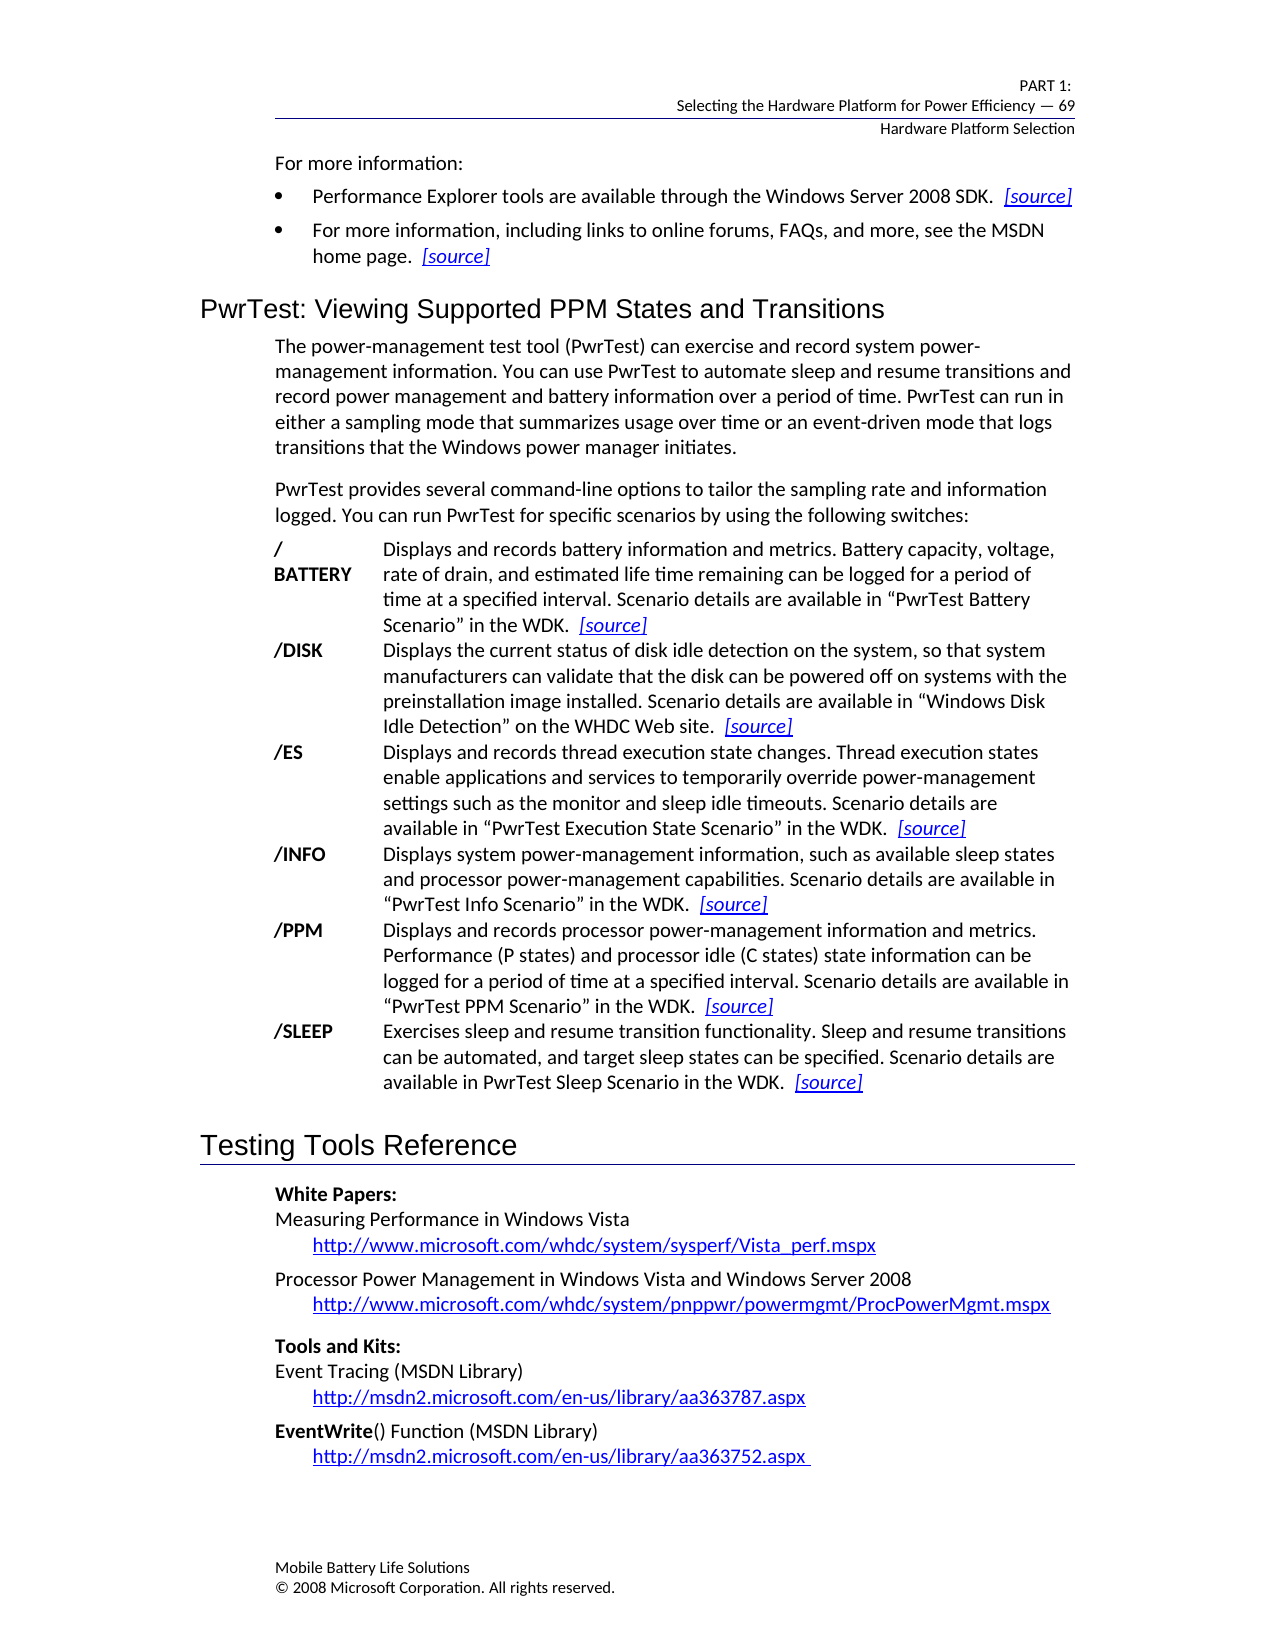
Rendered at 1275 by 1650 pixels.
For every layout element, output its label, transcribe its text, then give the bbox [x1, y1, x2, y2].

text PwrTest provides several command-line options to tailor the sampling rate and information logged. You can run PwrTest for specific scenarios by using the following switches: [275, 477, 1075, 527]
table_cell Displays and records thread execution state changes. Thread execution states enable applications and services to temporarily override power-management settings such as the monitor and sleep idle timeouts. Scenario details are available in “PwrTest Execution State Scenario” in the WDK. [source] [372, 739, 1086, 841]
text White Papers: [275, 1181, 1075, 1207]
list For more information, including links to online forums, FAQs, and more, see the MSDN home page. [source] [275, 217, 1075, 268]
subtitle Testing Tools Reference [200, 1128, 1075, 1164]
text Tools and Kits: [275, 1333, 1075, 1359]
list EventWrite() Function (MSDN Library) http://msdn2.microsoft.com/en-us/library/aa363752.aspx [275, 1418, 1075, 1469]
list Event Tracing (MSDN Library) http://msdn2.microsoft.com/en-us/library/aa363787.aspx [275, 1359, 1075, 1409]
table_cell Displays system power-management information, such as available sleep states and processor power-management capabilities. Scenario details are available in “PwrTest Info Scenario” in the WDK. [source] [372, 841, 1086, 917]
table_cell Exercises sleep and resume transition functionality. Sleep and resume transitions can be automated, and target sleep states can be specified. Scenario details are available in PwrTest Sleep Scenario in the WDK. [source] [372, 1019, 1086, 1095]
table_cell /SLEEP [263, 1019, 372, 1095]
table_cell Displays and records processor power-management information and metrics. Performance (P states) and processor idle (C states) state information can be logged for a period of time at a specified interval. Scenario details are available in “PwrTest PPM Scenario” in the WDK. [source] [372, 917, 1086, 1019]
table_cell /PPM [263, 917, 372, 1019]
table_cell /DISK [263, 638, 372, 739]
list Performance Explorer tools are available through the Windows Server 2008 SDK. [source] [275, 184, 1075, 209]
list Measuring Performance in Windows Vista http://www.microsoft.com/whdc/system/sysperf/Vista_perf.mspx [275, 1207, 1075, 1257]
text The power-management test tool (PwrTest) can exercise and record system power-management information. You can use PwrTest to automate sleep and resume transitions and record power management and battery information over a period of time. PwrTest can run in either a sampling mode that summarizes usage over time or an event-driven mode that logs transitions that the Windows power manager initiates. [275, 333, 1075, 460]
table_cell /INFO [263, 841, 372, 917]
subtitle PwrTest: Viewing Supported PPM States and Transitions [200, 293, 1075, 324]
list Processor Power Management in Windows Vista and Windows Server 2008 http://www.microsoft.com/whdc/system/pnppwr/powermgmt/ProcPowerMgmt.mspx [275, 1266, 1075, 1317]
table_cell Displays the current status of disk idle detection on the system, so that system manufacturers can validate that the disk can be powered off on systems with the preinstallation image installed. Scenario details are available in “Windows Disk Idle Detection” on the WHDC Web site. [source] [372, 638, 1086, 739]
table_cell /ES [263, 739, 372, 841]
table_header Displays and records battery information and metrics. Battery capacity, voltage, rate of drain, and estimated life time remaining can be logged for a period of time at a specified interval. Scenario details are available in “PwrTest Battery Scenario” in the WDK. [source] [372, 536, 1086, 637]
table_header /BATTERY [263, 536, 372, 637]
text For more information: [275, 150, 1075, 175]
